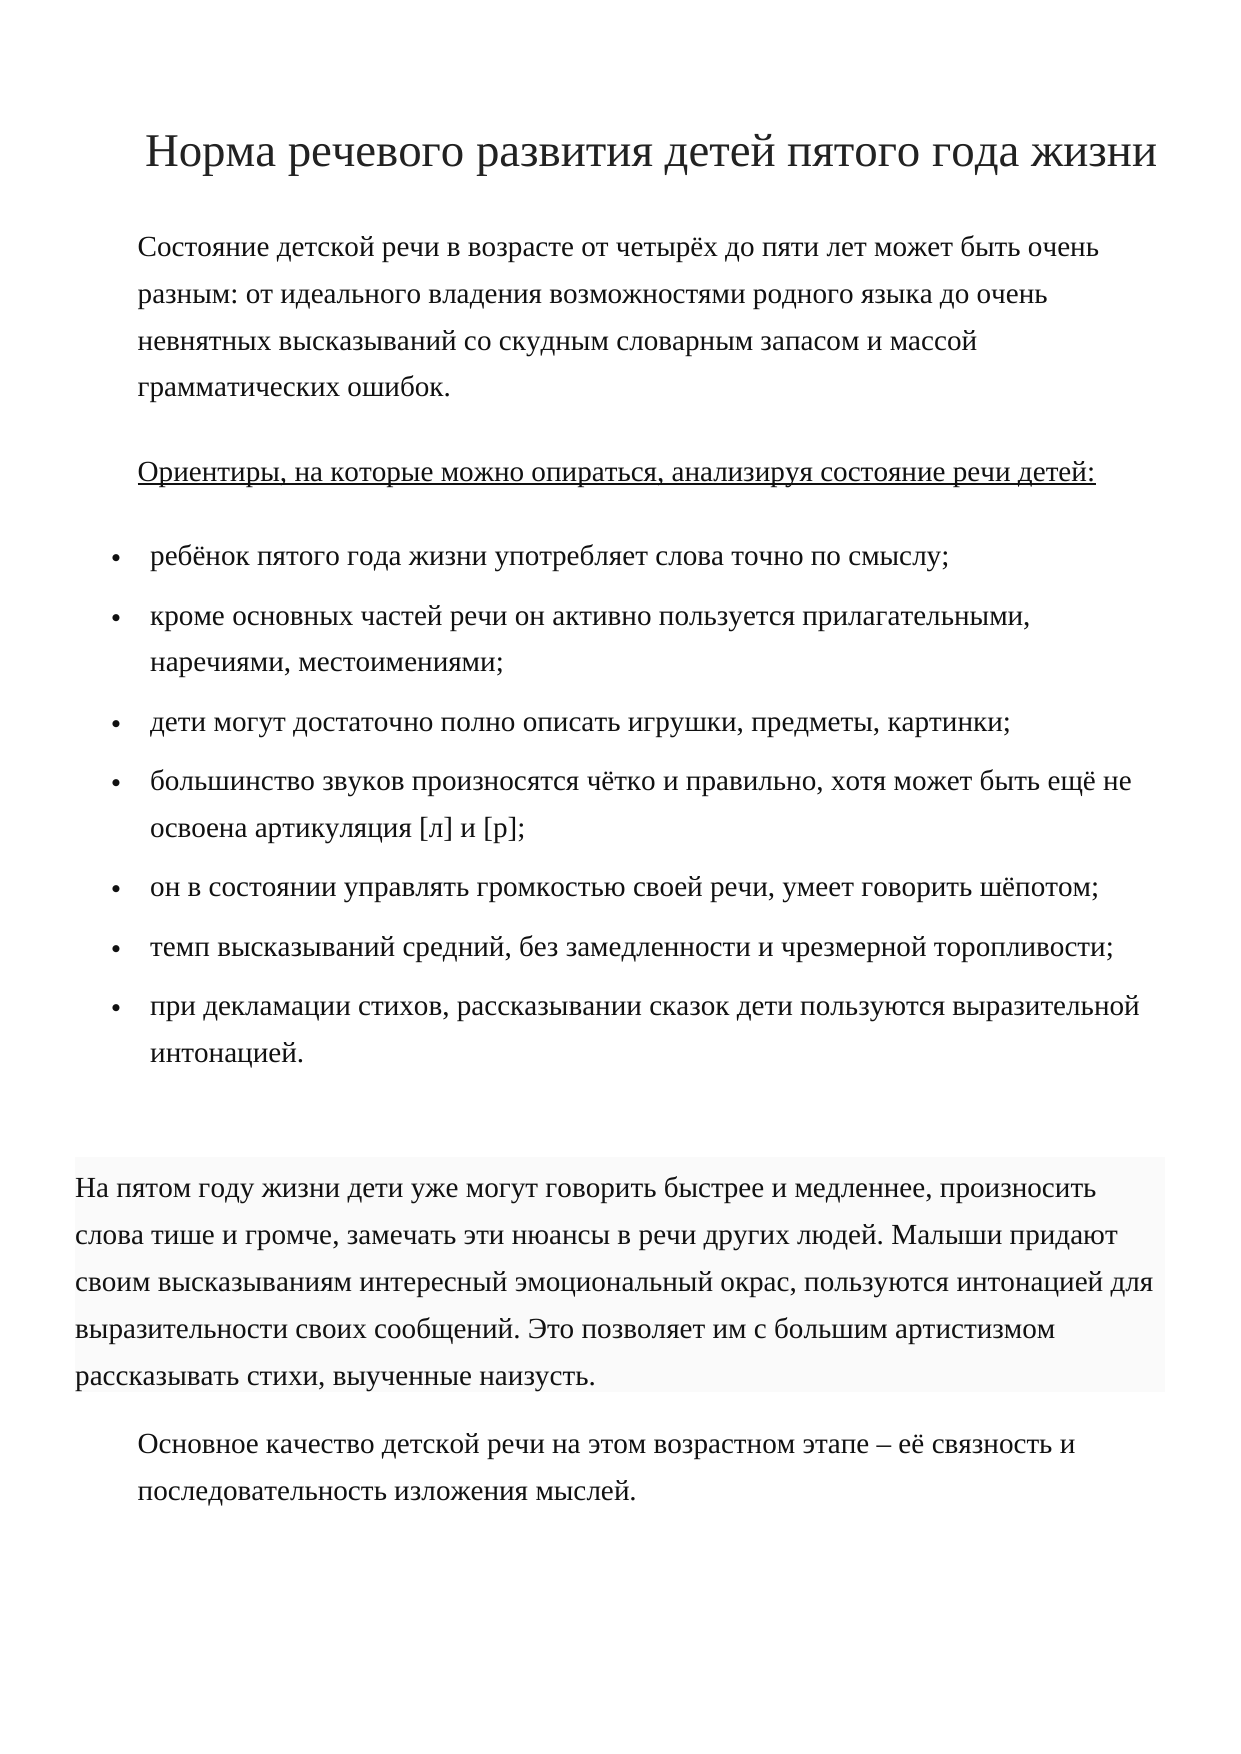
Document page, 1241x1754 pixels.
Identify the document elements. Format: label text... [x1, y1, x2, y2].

text Основное качество детской речи на этом возрастном этапе – её связность и последовательность изложения мыслей. [137, 1412, 1118, 1506]
text Состояние детской речи в возрасте от четырёх до пяти лет может быть очень разным: от идеального владения возможностями родного языка до очень невнятных высказываний со скудным словарным запасом и массой грамматических ошибок. [137, 216, 1118, 403]
list при декламации стихов, рассказывании сказок дети пользуются выразительной интонацией. [112, 975, 1165, 1069]
list он в состоянии управлять громкостью своей речи, умеет говорить шёпотом; [112, 856, 1165, 903]
list темп высказываний средний, без замедленности и чрезмерной торопливости; [112, 916, 1165, 962]
list большинство звуков произносятся чётко и правильно, хотя может быть ещё не освоена артикуляция [л] и [р]; [112, 750, 1165, 844]
list дети могут достаточно полно описать игрушки, предметы, картинки; [112, 691, 1165, 737]
list кроме основных частей речи он активно пользуется прилагательными, наречиями, местоимениями; [112, 584, 1165, 678]
text На пятом году жизни дети уже могут говорить быстрее и медленнее, произносить слова тише и громче, замечать эти нюансы в речи других людей. Малыши придают своим высказываниям интересный эмоциональный окрас, пользуются интонацией для выразительности своих сообщений. Это позволяет им с большим артистизмом рассказывать стихи, выученные наизусть. [75, 1157, 1165, 1392]
list ребёнок пятого года жизни употребляет слова точно по смыслу; [112, 525, 1165, 572]
text Норма речевого развития детей пятого года жизни [137, 122, 1165, 177]
text Ориентиры, на которые можно опираться, анализируя состояние речи детей: [137, 441, 1118, 487]
